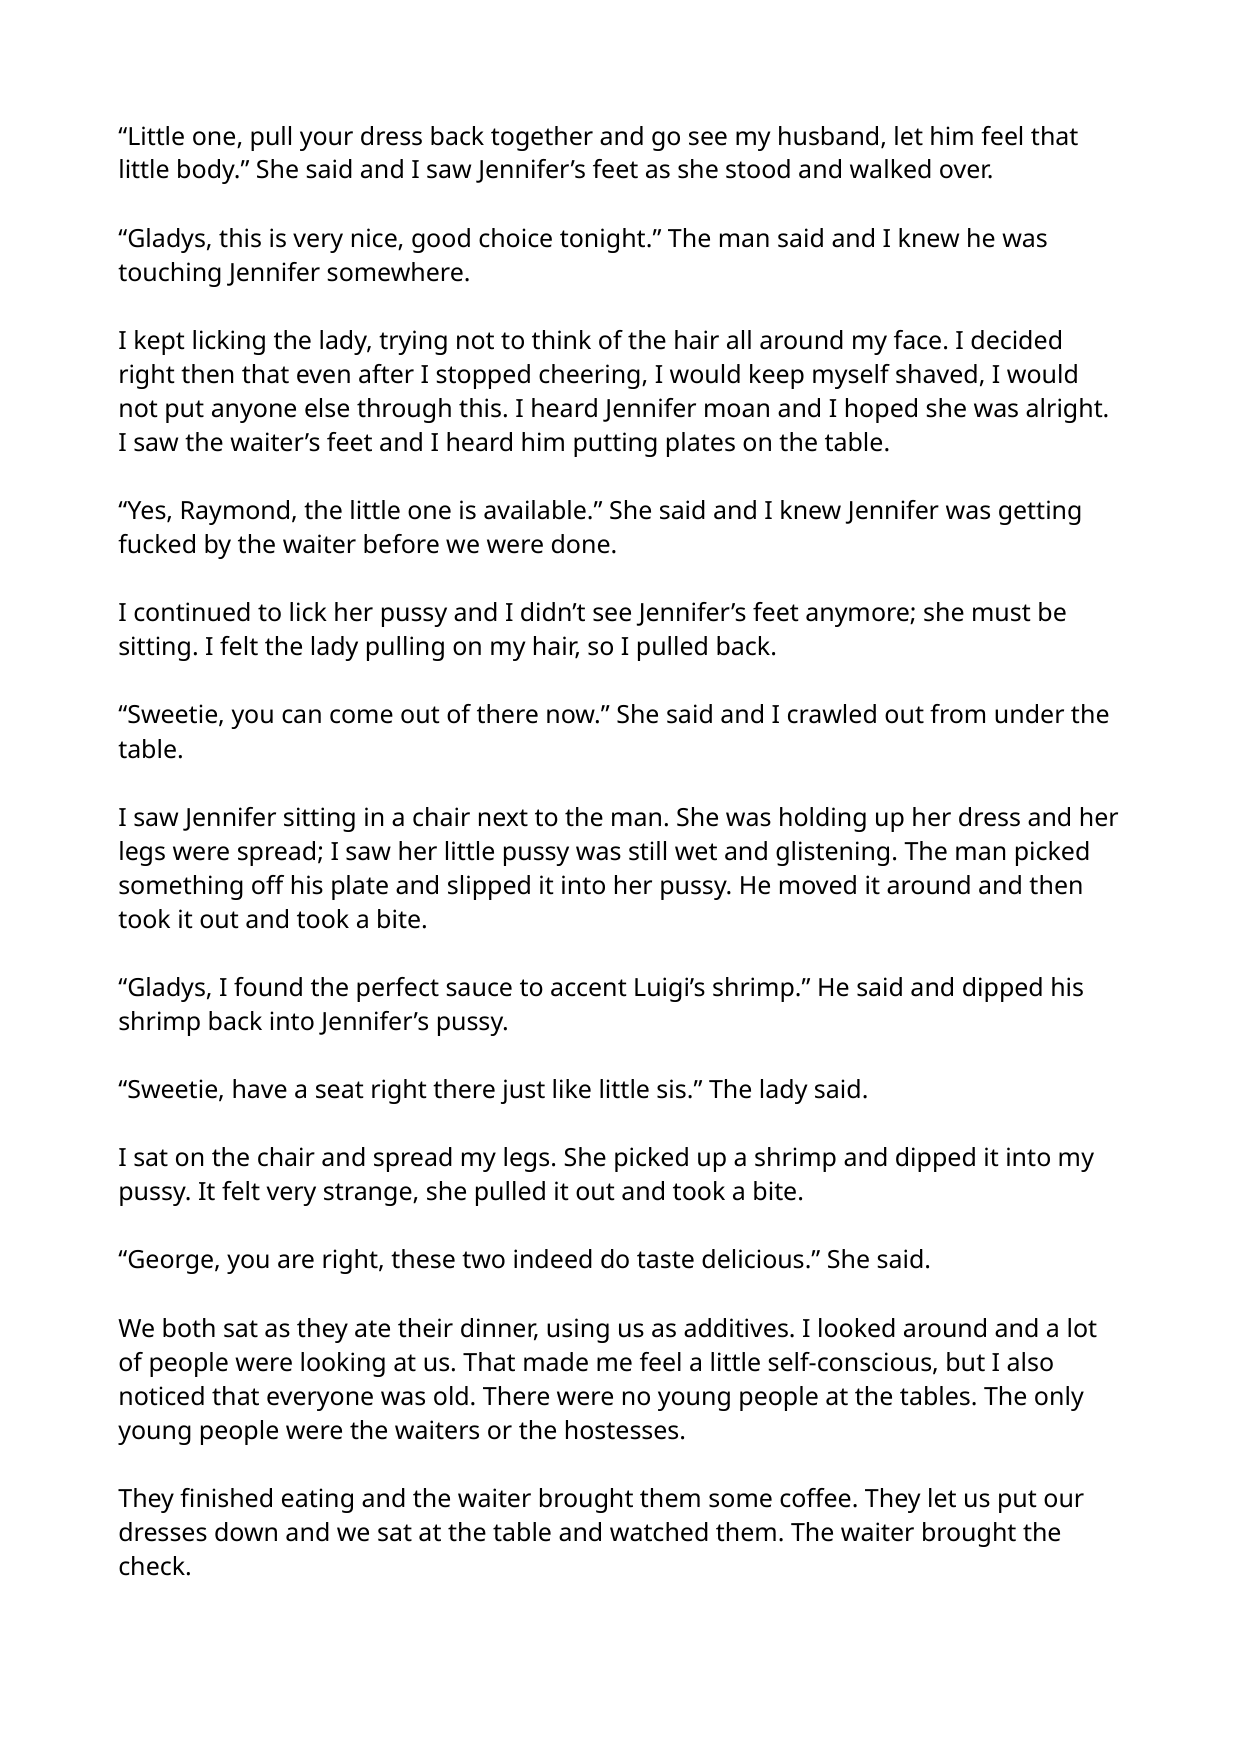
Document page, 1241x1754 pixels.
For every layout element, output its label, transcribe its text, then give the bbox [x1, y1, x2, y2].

text I kept licking the lady, trying not to think of the hair all around my face. I decided right then that even after I stopped cheering, I would keep myself shaved, I would not put anyone else through this. I heard Jennifer moan and I hoped she was alright. I saw the waiter’s feet and I heard him putting plates on the table. [118, 322, 1122, 459]
text I sat on the chair and spread my legs. She picked up a shrimp and dipped it into my pussy. It felt very strange, she pulled it out and took a bite. [118, 1140, 1122, 1208]
text I saw Jennifer sitting in a chair next to the man. She was holding up her dress and her legs were spread; I saw her little pussy was still wet and glistening. The man picked something off his plate and slipped it into her pussy. He moved it around and then took it out and took a bite. [118, 799, 1122, 936]
text “Gladys, this is very nice, good choice tonight.” The man said and I knew he was touching Jennifer somewhere. [118, 220, 1122, 288]
text “Sweetie, you can come out of there now.” She said and I crawled out from under the table. [118, 697, 1122, 765]
text “Little one, pull your dress back together and go see my husband, let him feel that little body.” She said and I saw Jennifer’s feet as she stood and walked over. [118, 118, 1122, 186]
text “Yes, Raymond, the little one is available.” She said and I knew Jennifer was getting fucked by the waiter before we were done. [118, 493, 1122, 561]
text I continued to lick her pussy and I didn’t see Jennifer’s feet anymore; she must be sitting. I felt the lady pulling on my hair, so I pulled back. [118, 595, 1122, 663]
text We both sat as they ate their dinner, using us as additives. I looked around and a lot of people were looking at us. That made me feel a little self-conscious, but I also noticed that everyone was old. There were no young people at the tables. The only young people were the waiters or the hostesses. [118, 1310, 1122, 1447]
text “George, you are right, these two indeed do taste delicious.” She said. [118, 1242, 1122, 1276]
text “Gladys, I found the perfect sauce to accent Luigi’s shrimp.” He said and dipped his shrimp back into Jennifer’s pussy. [118, 970, 1122, 1038]
text They finished eating and the waiter brought them some coffee. They let us put our dresses down and we sat at the table and watched them. The waiter brought the check. [118, 1481, 1122, 1583]
text “Sweetie, have a seat right there just like little sis.” The lady said. [118, 1072, 1122, 1106]
